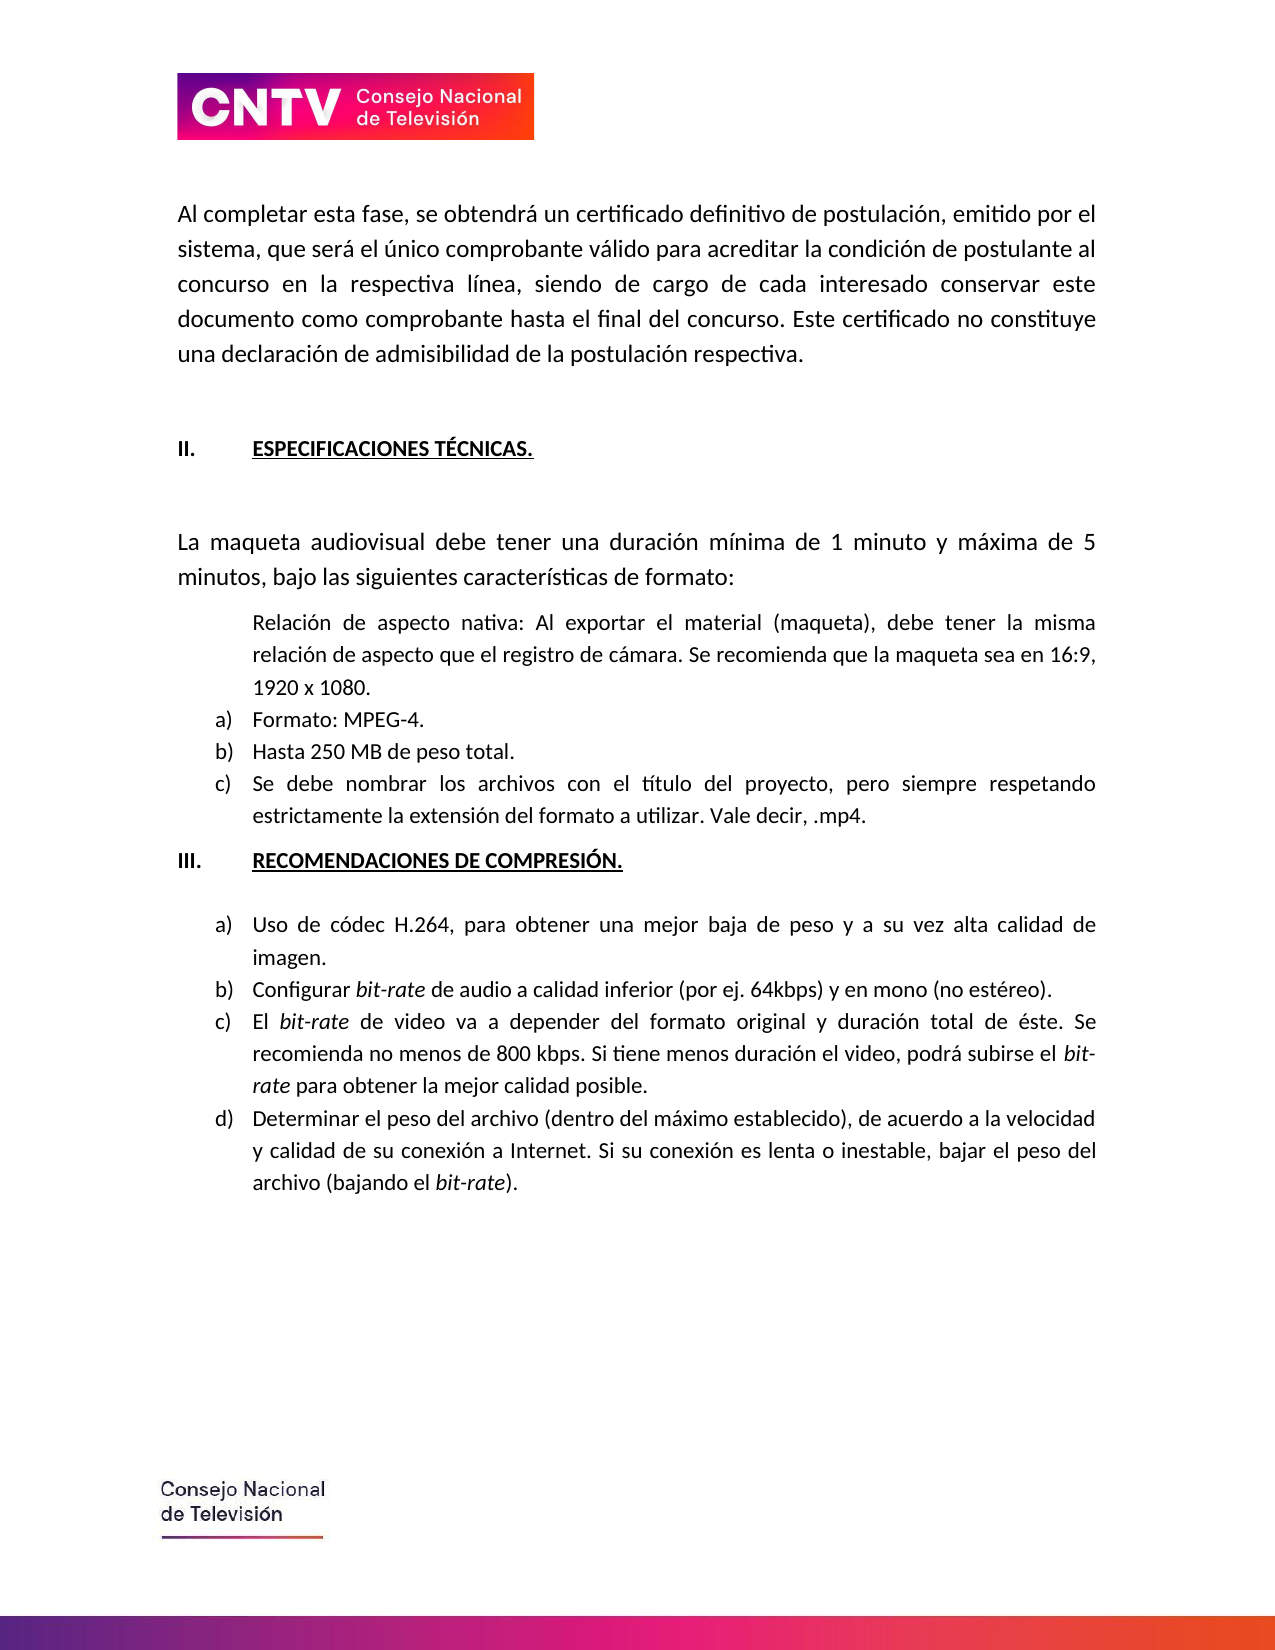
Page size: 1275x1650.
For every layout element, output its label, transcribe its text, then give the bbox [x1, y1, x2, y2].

picture [177, 73, 535, 140]
list Determinar el peso del archivo (dentro del máximo establecido), de acuerdo a la velocidad y calidad de su conexión a Internet. Si su conexión es lenta o inestable, bajar el peso del archivo (bajando el bit-rate). [215, 1104, 1098, 1196]
list Configurar bit-rate de audio a calidad inferior (por ej. 64kbps) y en mono (no estéreo). [215, 975, 1098, 1003]
list RECOMENDACIONES DE COMPRESIÓN. [177, 846, 1098, 874]
text Relación de aspecto nativa: Al exportar el material (maqueta), debe tener la misma relación de aspecto que el registro de cámara. Se recomienda que la maqueta sea en 16:9, 1920 x 1080. [252, 608, 1098, 701]
list El bit-rate de video va a depender del formato original y duración total de éste. Se recomienda no menos de 800 kbps. Si tiene menos duración el video, podrá subirse el bit-rate para obtener la mejor calidad posible. [215, 1007, 1098, 1099]
list ESPECIFICACIONES TÉCNICAS. [177, 434, 1098, 462]
list Uso de códec H.264, para obtener una mejor baja de peso y a su vez alta calidad de imagen. [215, 911, 1098, 971]
list Hasta 250 MB de peso total. [215, 737, 1098, 765]
text Al completar esta fase, se obtendrá un certificado definitivo de postulación, emitido por el sistema, que será el único comprobante válido para acreditar la condición de postulante al concurso en la respectiva línea, siendo de cargo de cada interesado conservar este documento como comprobante hasta el final del concurso. Este certificado no constituye una declaración de admisibilidad de la postulación respectiva. [177, 199, 1098, 369]
list Formato: MPEG-4. [215, 705, 1098, 733]
text La maqueta audiovisual debe tener una duración mínima de 1 minuto y máxima de 5 minutos, bajo las siguientes características de formato: [177, 526, 1098, 591]
list Se debe nombrar los archivos con el título del proyecto, pero siempre respetando estrictamente la extensión del formato a utilizar. Vale decir, .mp4. [215, 769, 1098, 829]
picture [0, 1444, 1275, 1650]
